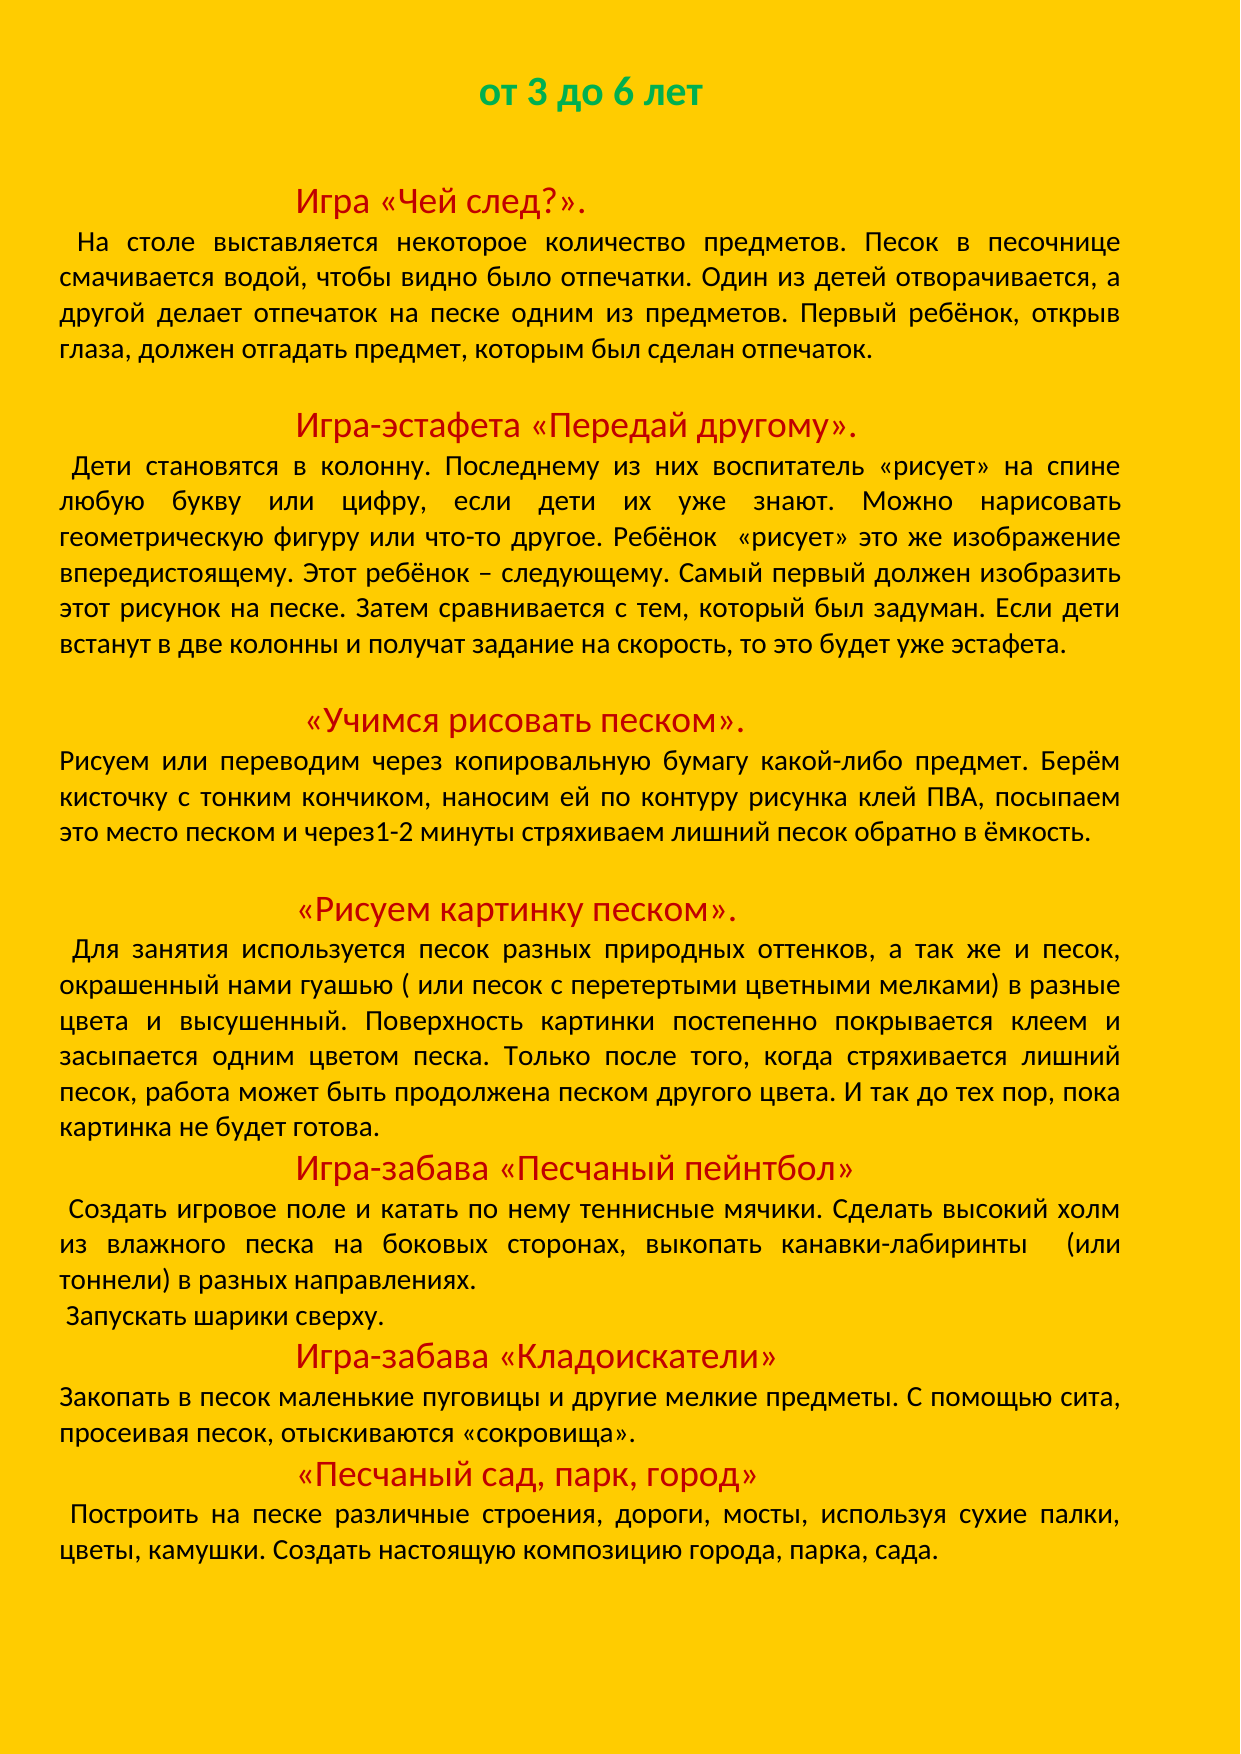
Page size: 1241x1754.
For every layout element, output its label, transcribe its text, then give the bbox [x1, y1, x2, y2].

text Создать игровое поле и катать по нему теннисные мячики. Сделать высокий холм из влажного песка на боковых сторонах, выкопать канавки-лабиринты (или тоннели) в разных направлениях. [59, 1190, 1122, 1297]
text от 3 до 6 лет [59, 65, 1122, 116]
text «Рисуем картинку песком». [295, 884, 1122, 930]
text Построить на песке различные строения, дороги, мосты, используя сухие палки, цветы, камушки. Создать настоящую композицию города, парка, сада. [59, 1495, 1122, 1567]
text Игра-забава «Песчаный пейнтбол» [295, 1144, 1122, 1190]
text Для занятия используется песок разных природных оттенков, а так же и песок, окрашенный нами гуашью ( или песок с перетертыми цветными мелками) в разные цвета и высушенный. Поверхность картинки постепенно покрывается клеем и засыпается одним цветом песка. Только после того, когда стряхивается лишний песок, работа может быть продолжена песком другого цвета. И так до тех пор, пока картинка не будет готова. [59, 930, 1122, 1144]
text Игра-забава «Кладоискатели» [295, 1332, 1122, 1378]
text Игра «Чей след?». [295, 177, 1122, 223]
text Запускать шарики сверху. [59, 1297, 1122, 1332]
text На столе выставляется некоторое количество предметов. Песок в песочнице смачивается водой, чтобы видно было отпечатки. Один из детей отворачивается, а другой делает отпечаток на песке одним из предметов. Первый ребёнок, открыв глаза, должен отгадать предмет, которым был сделан отпечаток. [59, 223, 1122, 365]
text Игра-эстафета «Передай другому». [295, 401, 1122, 447]
text Дети становятся в колонну. Последнему из них воспитатель «рисует» на спине любую букву или цифру, если дети их уже знают. Можно нарисовать геометрическую фигуру или что-то другое. Ребёнок «рисует» это же изображение впередистоящему. Этот ребёнок – следующему. Самый первый должен изобразить этот рисунок на песке. Затем сравнивается с тем, который был задуман. Если дети встанут в две колонны и получат задание на скорость, то это будет уже эстафета. [59, 447, 1122, 661]
text «Учимся рисовать песком». [295, 696, 1122, 742]
text «Песчаный сад, парк, город» [295, 1449, 1122, 1495]
text Рисуем или переводим через копировальную бумагу какой-либо предмет. Берём кисточку с тонким кончиком, наносим ей по контуру рисунка клей ПВА, посыпаем это место песком и через1-2 минуты стряхиваем лишний песок обратно в ёмкость. [59, 742, 1122, 849]
text Закопать в песок маленькие пуговицы и другие мелкие предметы. С помощью сита, просеивая песок, отыскиваются «сокровища». [59, 1378, 1122, 1449]
